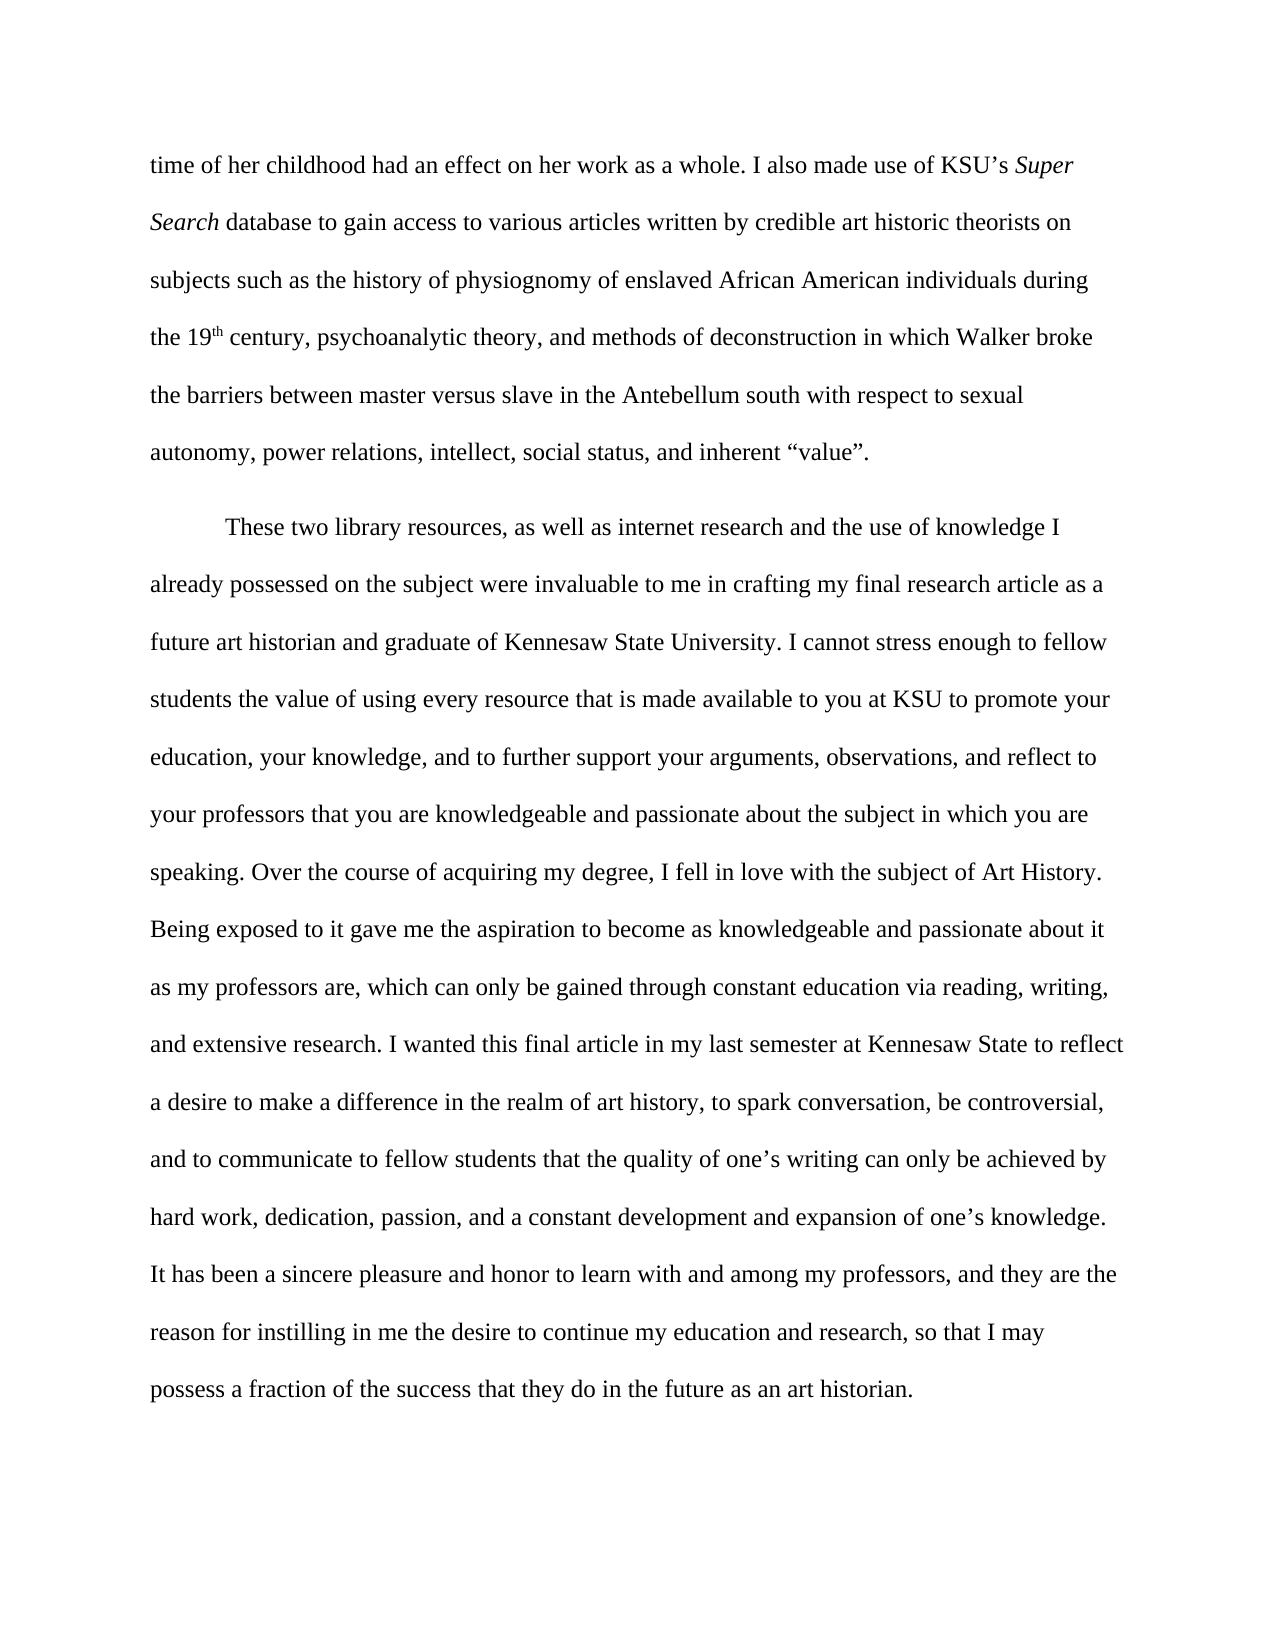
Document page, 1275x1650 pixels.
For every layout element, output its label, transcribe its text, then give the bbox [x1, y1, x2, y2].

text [150, 150, 1125, 466]
text These two library resources, as well as internet research and the use of knowledge I already possessed on the subject were invaluable to me in crafting my final research article as a future art historian and graduate of Kennesaw State University. I cannot stress enough to fellow students the value of using every resource that is made available to you at KSU to promote your education, your knowledge, and to further support your arguments, observations, and reflect to your professors that you are knowledgeable and passionate about the subject in which you are speaking. Over the course of acquiring my degree, I fell in love with the subject of Art History. Being exposed to it gave me the aspiration to become as knowledgeable and passionate about it as my professors are, which can only be gained through constant education via reading, writing, and extensive research. I wanted this final article in my last semester at Kennesaw State to reflect a desire to make a difference in the realm of art history, to spark conversation, be controversial, and to communicate to fellow students that the quality of one’s writing can only be achieved by hard work, dedication, passion, and a constant development and expansion of one’s knowledge. It has been a sincere pleasure and honor to learn with and among my professors, and they are the reason for instilling in me the desire to continue my education and research, so that I may possess a fraction of the success that they do in the future as an art historian. [150, 512, 1125, 1403]
